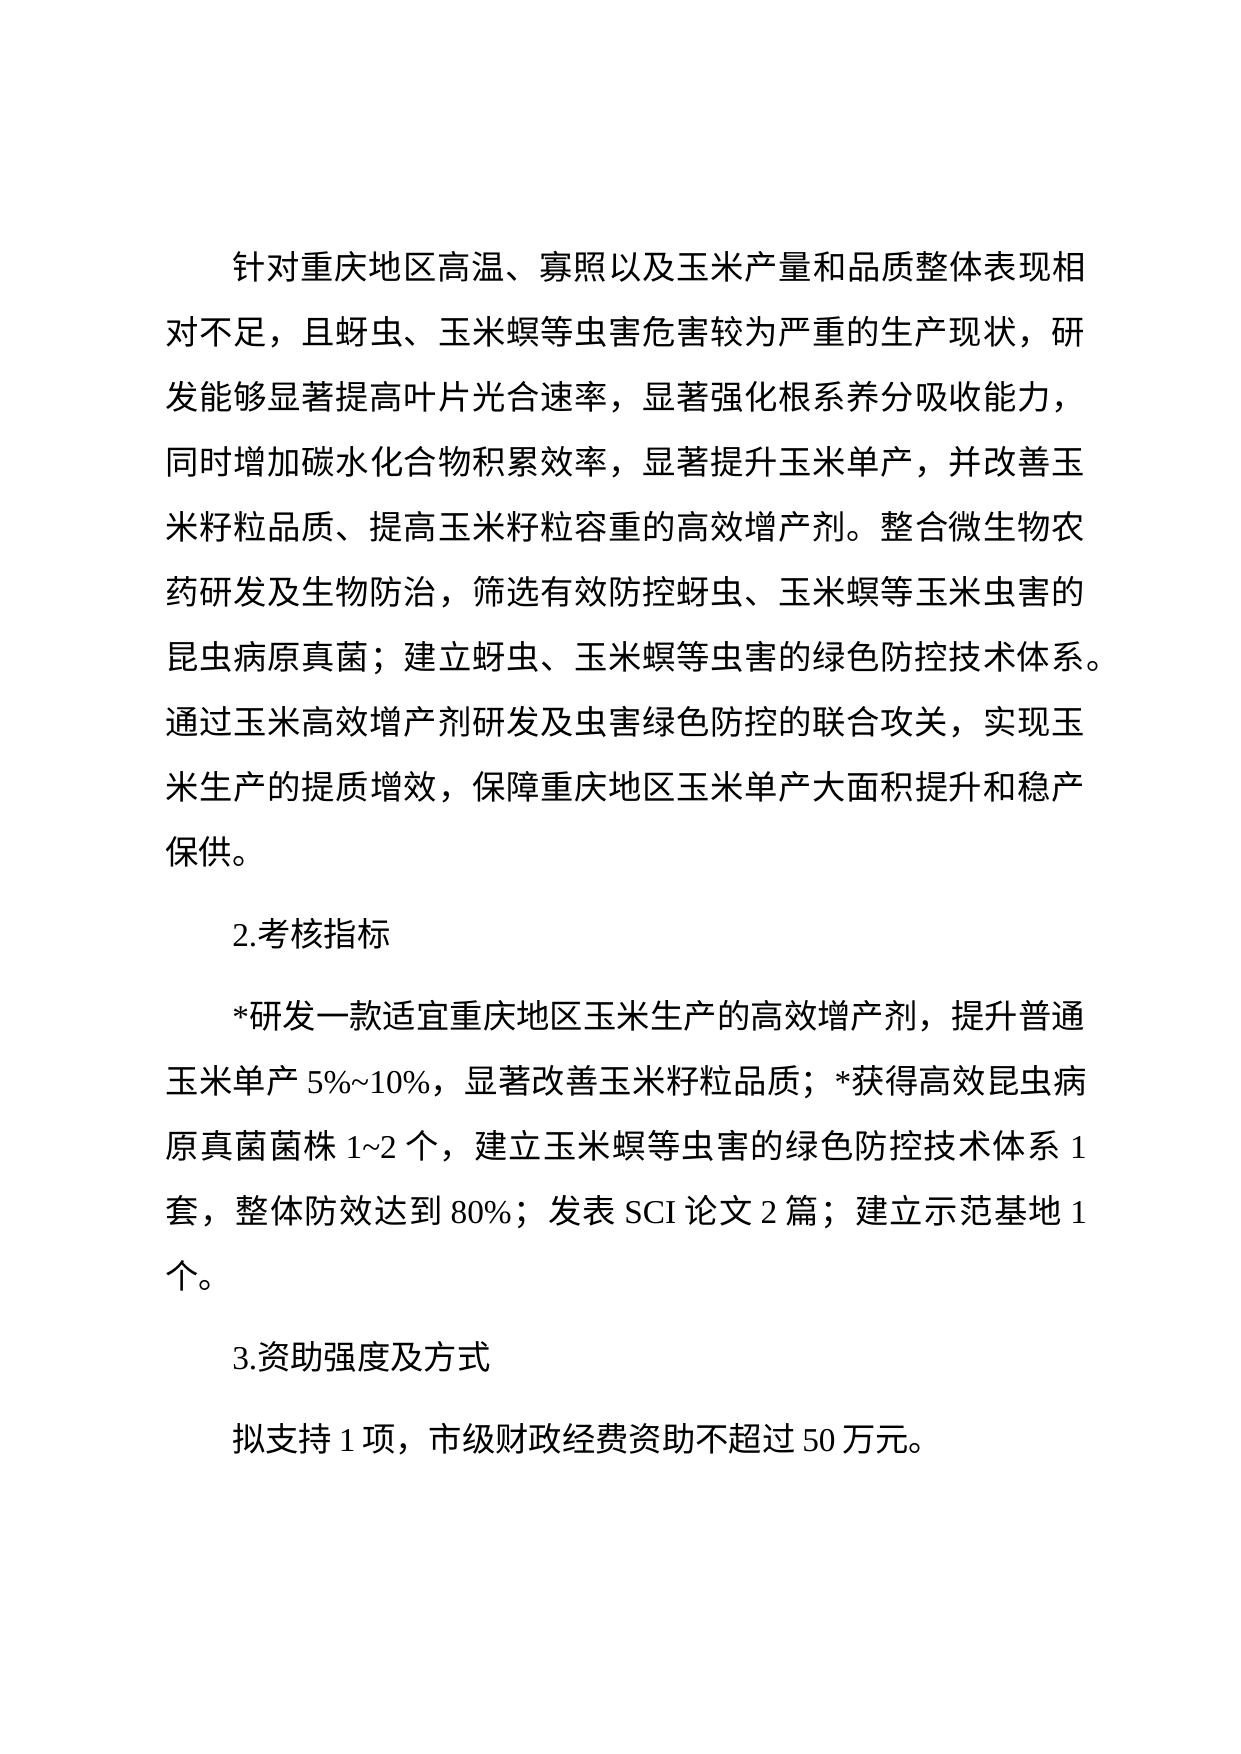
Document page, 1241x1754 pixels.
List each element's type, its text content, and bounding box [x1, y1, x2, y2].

text *研发一款适宜重庆地区玉米生产的高效增产剂，提升普通玉米单产5%~10%，显著改善玉米籽粒品质；*获得高效昆虫病原真菌菌株1~2个，建立玉米螟等虫害的绿色防控技术体系1套，整体防效达到80%；发表SCI论文2篇；建立示范基地1个。 [165, 981, 1087, 1306]
text 拟支持1项，市级财政经费资助不超过50万元。 [165, 1404, 1087, 1469]
text 针对重庆地区高温、寡照以及玉米产量和品质整体表现相对不足，且蚜虫、玉米螟等虫害危害较为严重的生产现状，研发能够显著提高叶片光合速率，显著强化根系养分吸收能力，同时增加碳水化合物积累效率，显著提升玉米单产，并改善玉米籽粒品质、提高玉米籽粒容重的高效增产剂。整合微生物农药研发及生物防治，筛选有效防控蚜虫、玉米螟等玉米虫害的昆虫病原真菌；建立蚜虫、玉米螟等虫害的绿色防控技术体系。通过玉米高效增产剂研发及虫害绿色防控的联合攻关，实现玉米生产的提质增效，保障重庆地区玉米单产大面积提升和稳产保供。 [165, 233, 1087, 883]
text 3.资助强度及方式 [165, 1323, 1087, 1388]
text 2.考核指标 [165, 899, 1087, 964]
